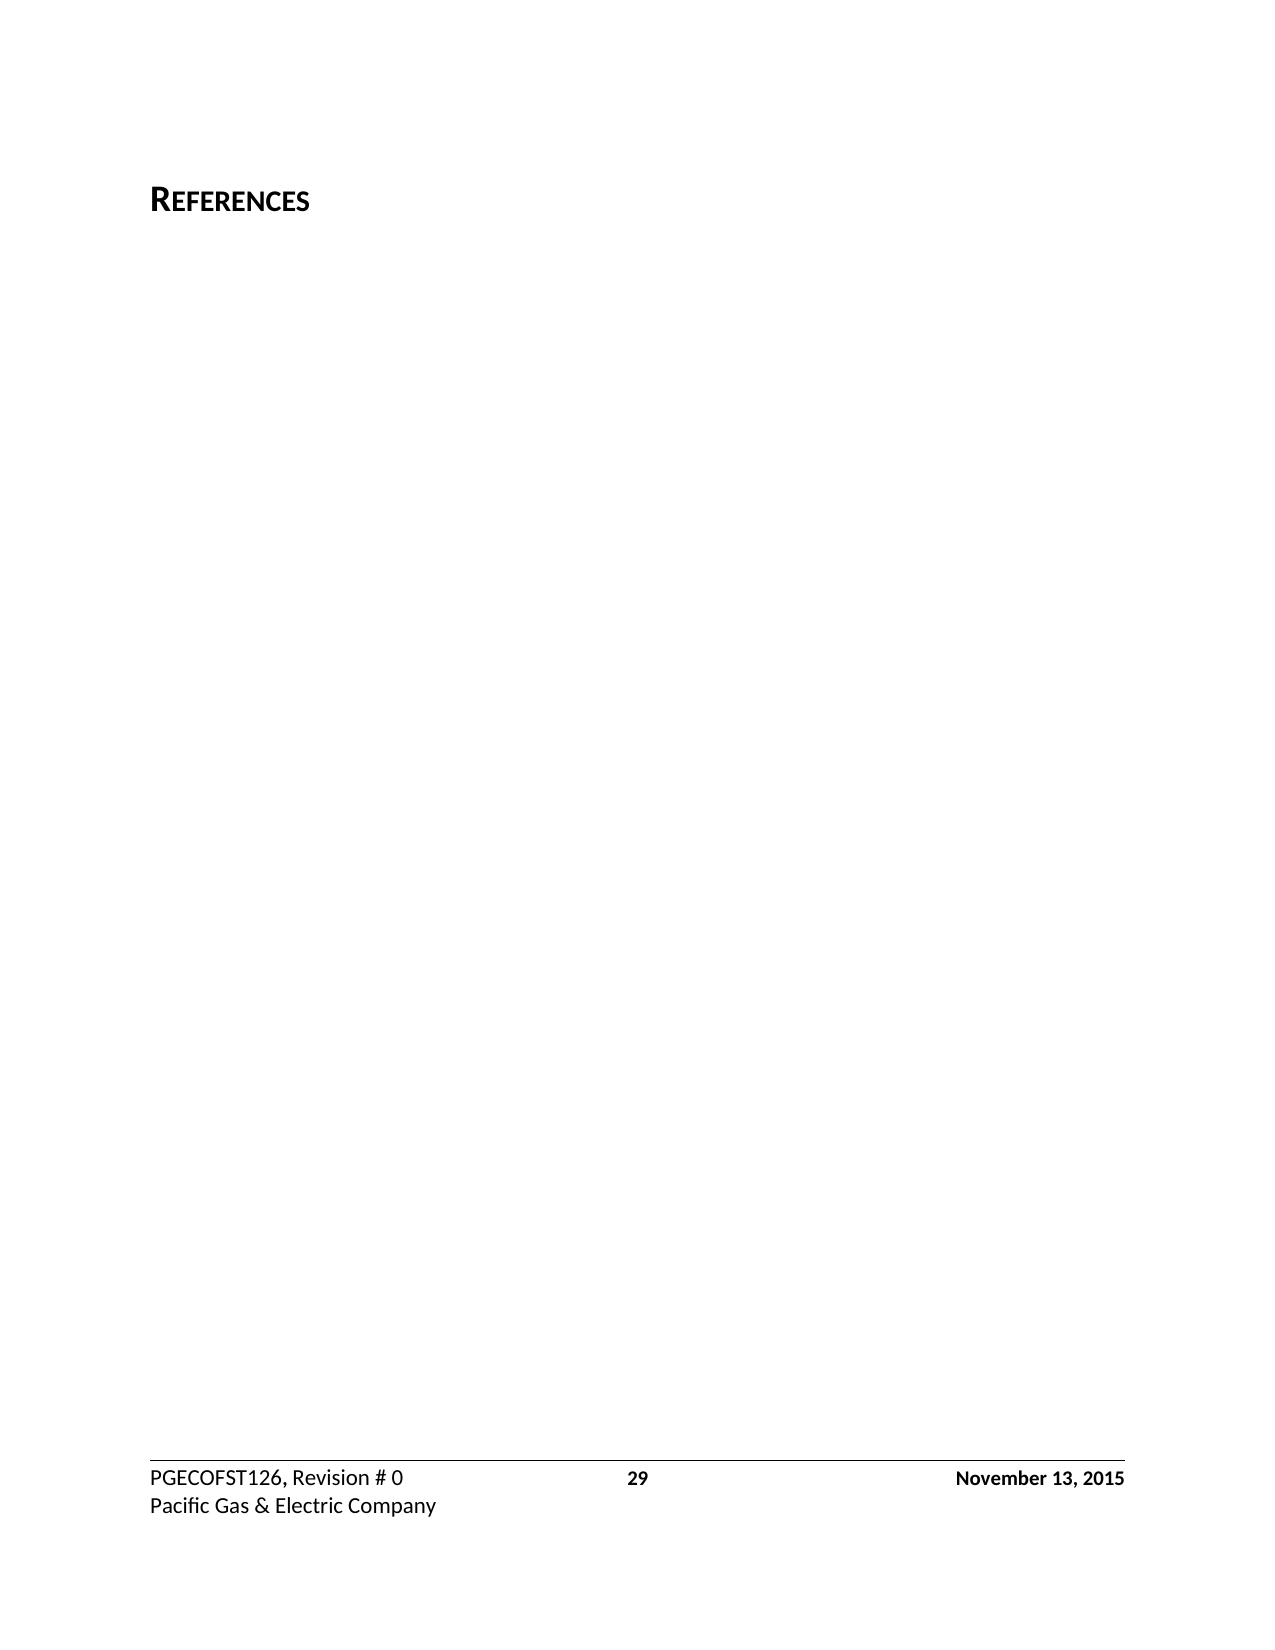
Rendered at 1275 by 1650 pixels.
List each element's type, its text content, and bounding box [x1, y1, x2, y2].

subtitle References [150, 175, 1125, 221]
